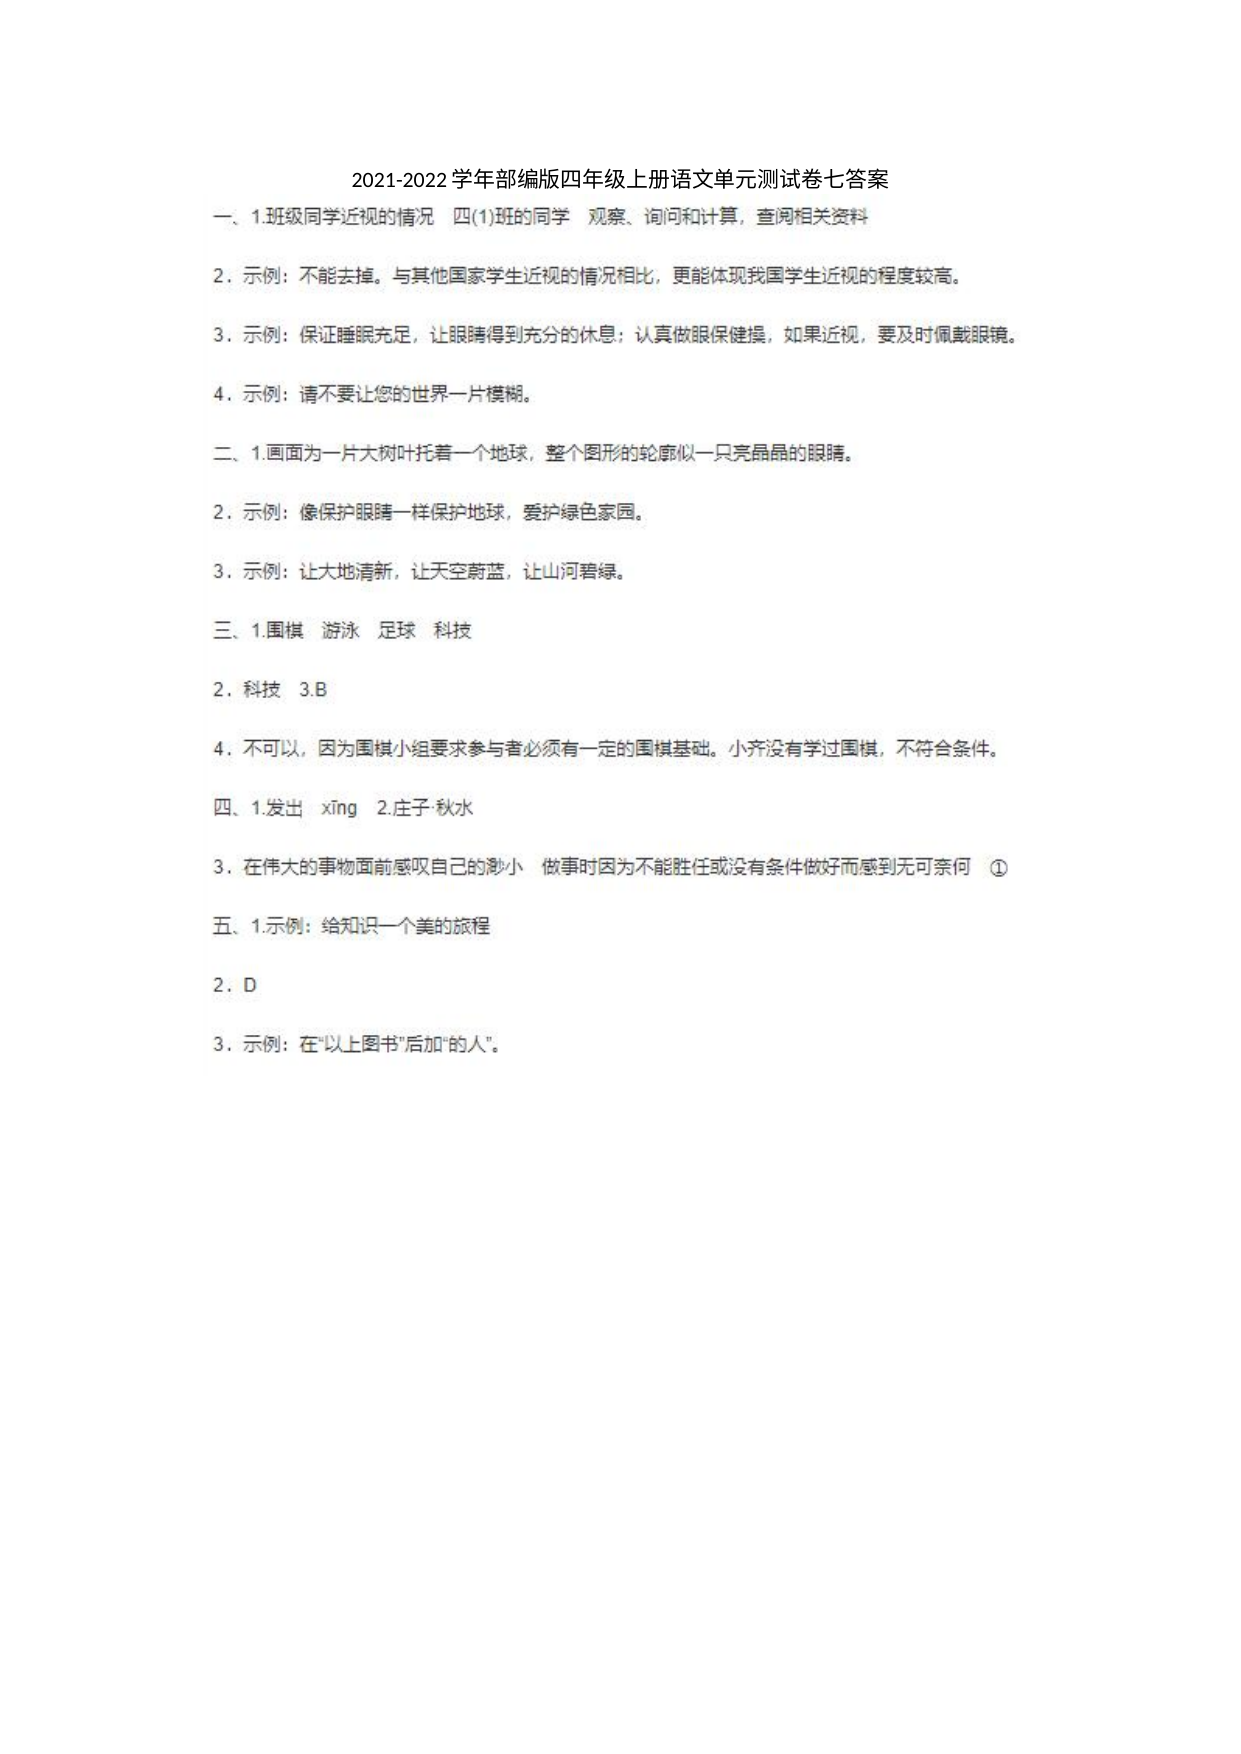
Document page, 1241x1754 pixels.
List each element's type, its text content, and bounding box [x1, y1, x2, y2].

text 2021-2022学年部编版四年级上册语文单元测试卷七答案 [187, 162, 1053, 194]
picture [187, 194, 1053, 1076]
